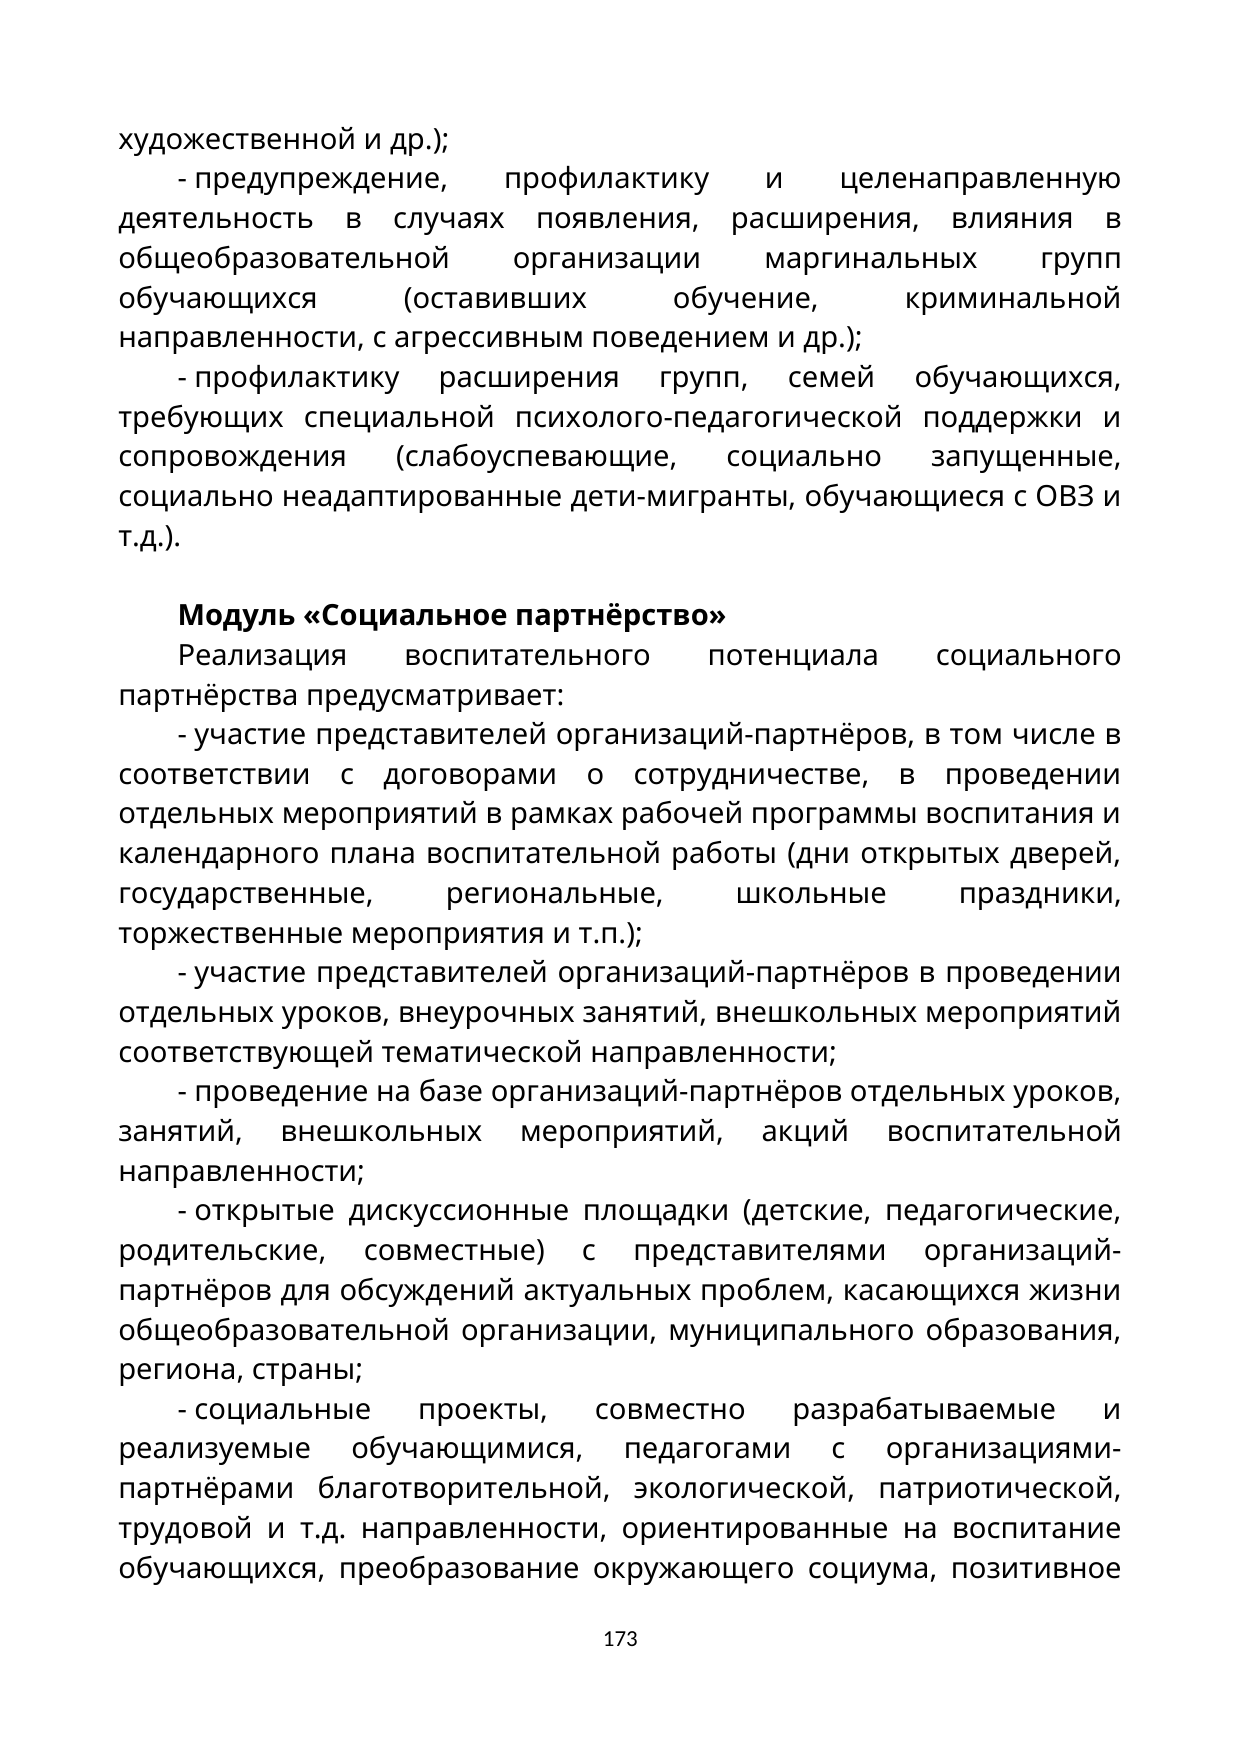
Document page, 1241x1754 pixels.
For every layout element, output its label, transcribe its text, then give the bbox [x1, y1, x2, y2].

text - предупреждение, профилактику и целенаправленную деятельность в случаях появления, расширения, влияния в общеобразовательной организации маргинальных групп обучающихся (оставивших обучение, криминальной направленности, с агрессивным поведением и др.); [118, 158, 1122, 356]
text Реализация воспитательного потенциала социального партнёрства предусматривает: [118, 634, 1122, 713]
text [118, 118, 1122, 158]
text - открытые дискуссионные площадки (детские, педагогические, родительские, совместные) с представителями организаций-партнёров для обсуждений актуальных проблем, касающихся жизни общеобразовательной организации, муниципального образования, региона, страны; [118, 1190, 1122, 1388]
text - профилактику расширения групп, семей обучающихся, требующих специальной психолого-педагогической поддержки и сопровождения (слабоуспевающие, социально запущенные, социально неадаптированные дети-мигранты, обучающиеся с ОВЗ и т.д.). [118, 356, 1122, 555]
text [118, 1388, 1122, 1587]
text - участие представителей организаций-партнёров в проведении отдельных уроков, внеурочных занятий, внешкольных мероприятий соответствующей тематической направленности; [118, 952, 1122, 1071]
text - проведение на базе организаций-партнёров отдельных уроков, занятий, внешкольных мероприятий, акций воспитательной направленности; [118, 1071, 1122, 1190]
text - участие представителей организаций-партнёров, в том числе в соответствии с договорами о сотрудничестве, в проведении отдельных мероприятий в рамках рабочей программы воспитания и календарного плана воспитательной работы (дни открытых дверей, государственные, региональные, школьные праздники, торжественные мероприятия и т.п.); [118, 713, 1122, 952]
text Модуль «Социальное партнёрство» [118, 594, 1122, 634]
